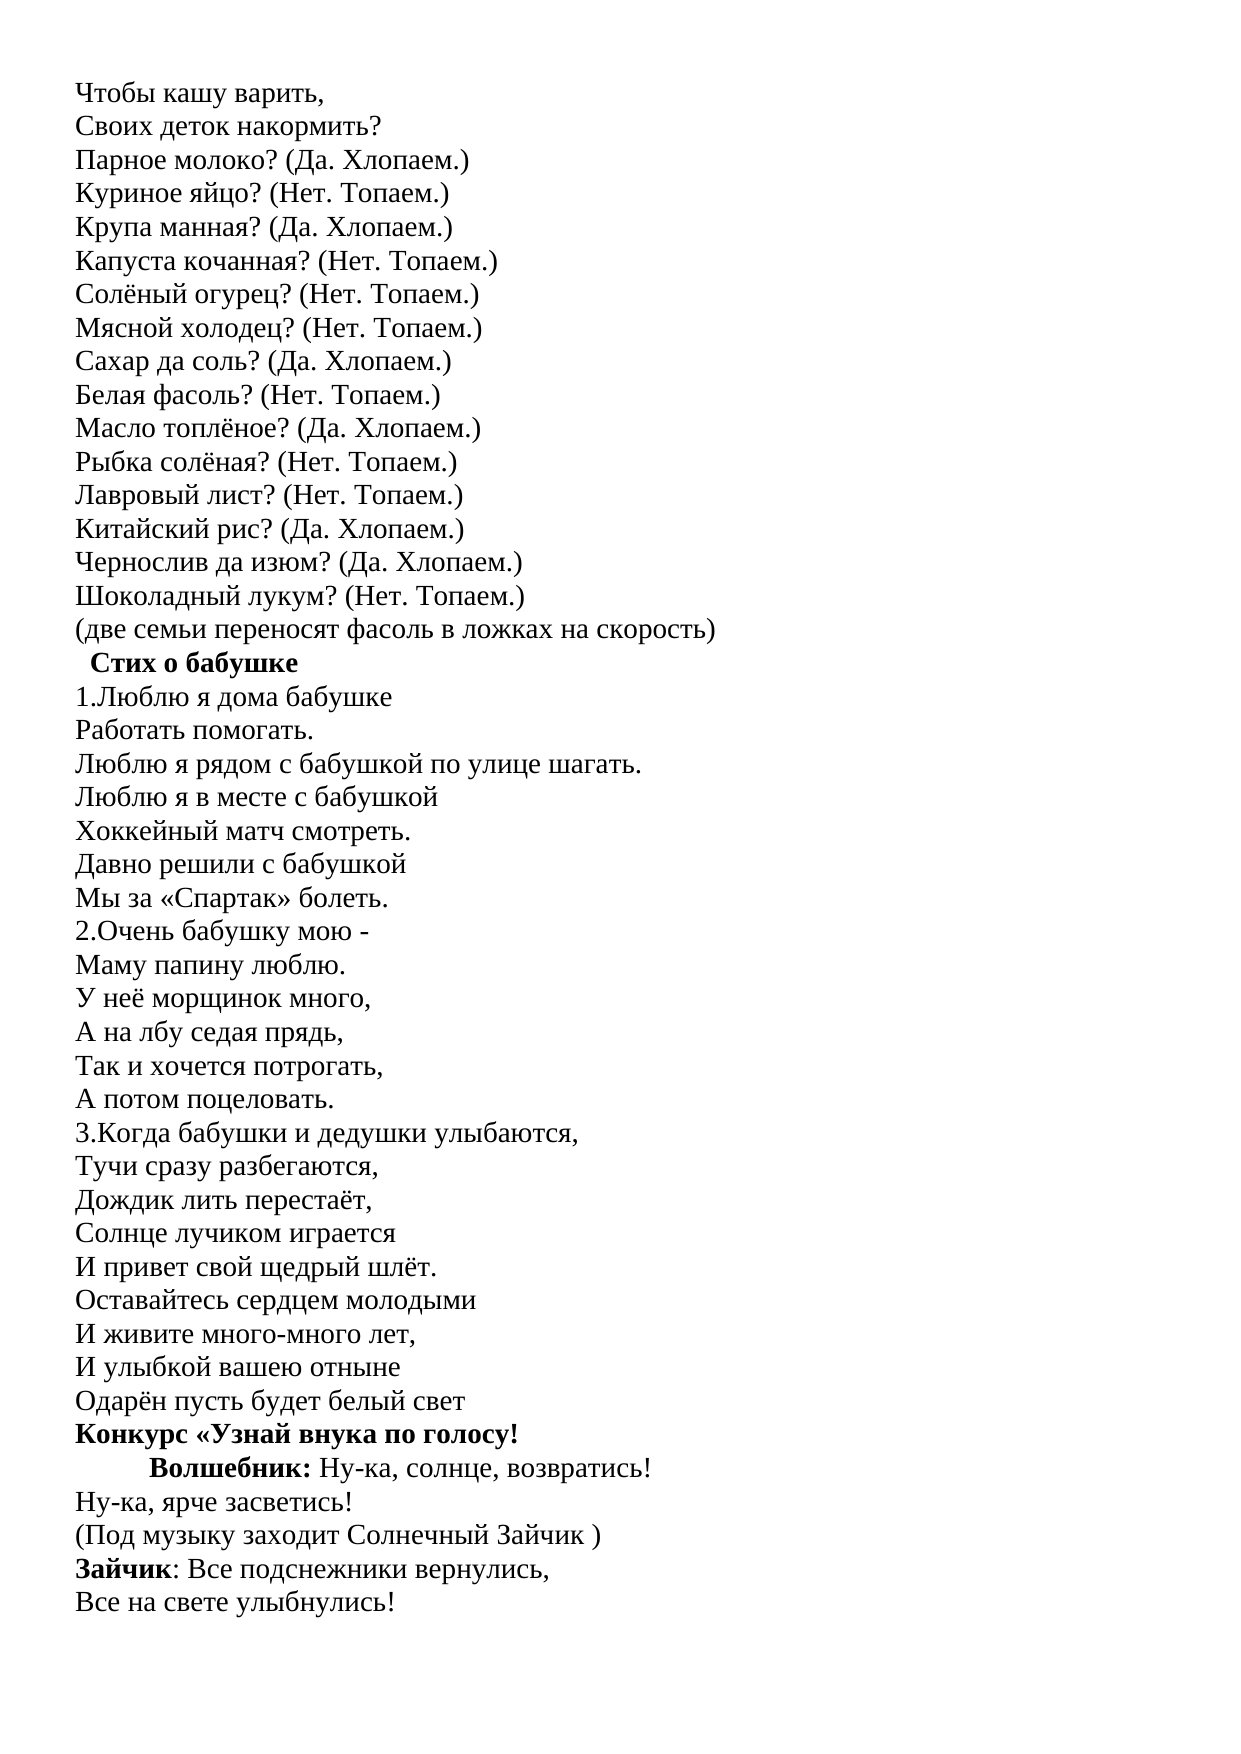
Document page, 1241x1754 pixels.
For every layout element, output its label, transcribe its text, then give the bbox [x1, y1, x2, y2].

text (две семьи переносят фасоль в ложках на скорость) [75, 612, 1165, 645]
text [75, 1450, 1165, 1618]
text Мы за «Спартак» болеть. [75, 880, 1165, 913]
text Люблю я рядом с бабушкой по улице шагать. [75, 746, 1165, 779]
text Хоккейный матч смотреть. [75, 813, 1165, 846]
text Люблю я в месте с бабушкой [75, 779, 1165, 813]
text Конкурс «Узнай внука по голосу! [75, 1417, 1165, 1450]
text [75, 75, 1165, 612]
text Стих о бабушке [75, 645, 1165, 679]
text Работать помогать. [75, 712, 1165, 746]
text Давно решили с бабушкой [75, 846, 1165, 880]
text 1.Люблю я дома бабушке [75, 679, 1165, 712]
text 2.Очень бабушку мою - Маму папину люблю. У неё морщинок много, А на лбу седая прядь, Так и хочется потрогать, А потом поцеловать. 3.Когда бабушки и дедушки улыбаются, Тучи сразу разбегаются, Дождик лить перестаёт, Солнце лучиком играется И привет свой щедрый шлёт. Оставайтесь сердцем молодыми И живите много-много лет, И улыбкой вашею отныне Одарён пусть будет белый свет [75, 913, 1165, 1417]
